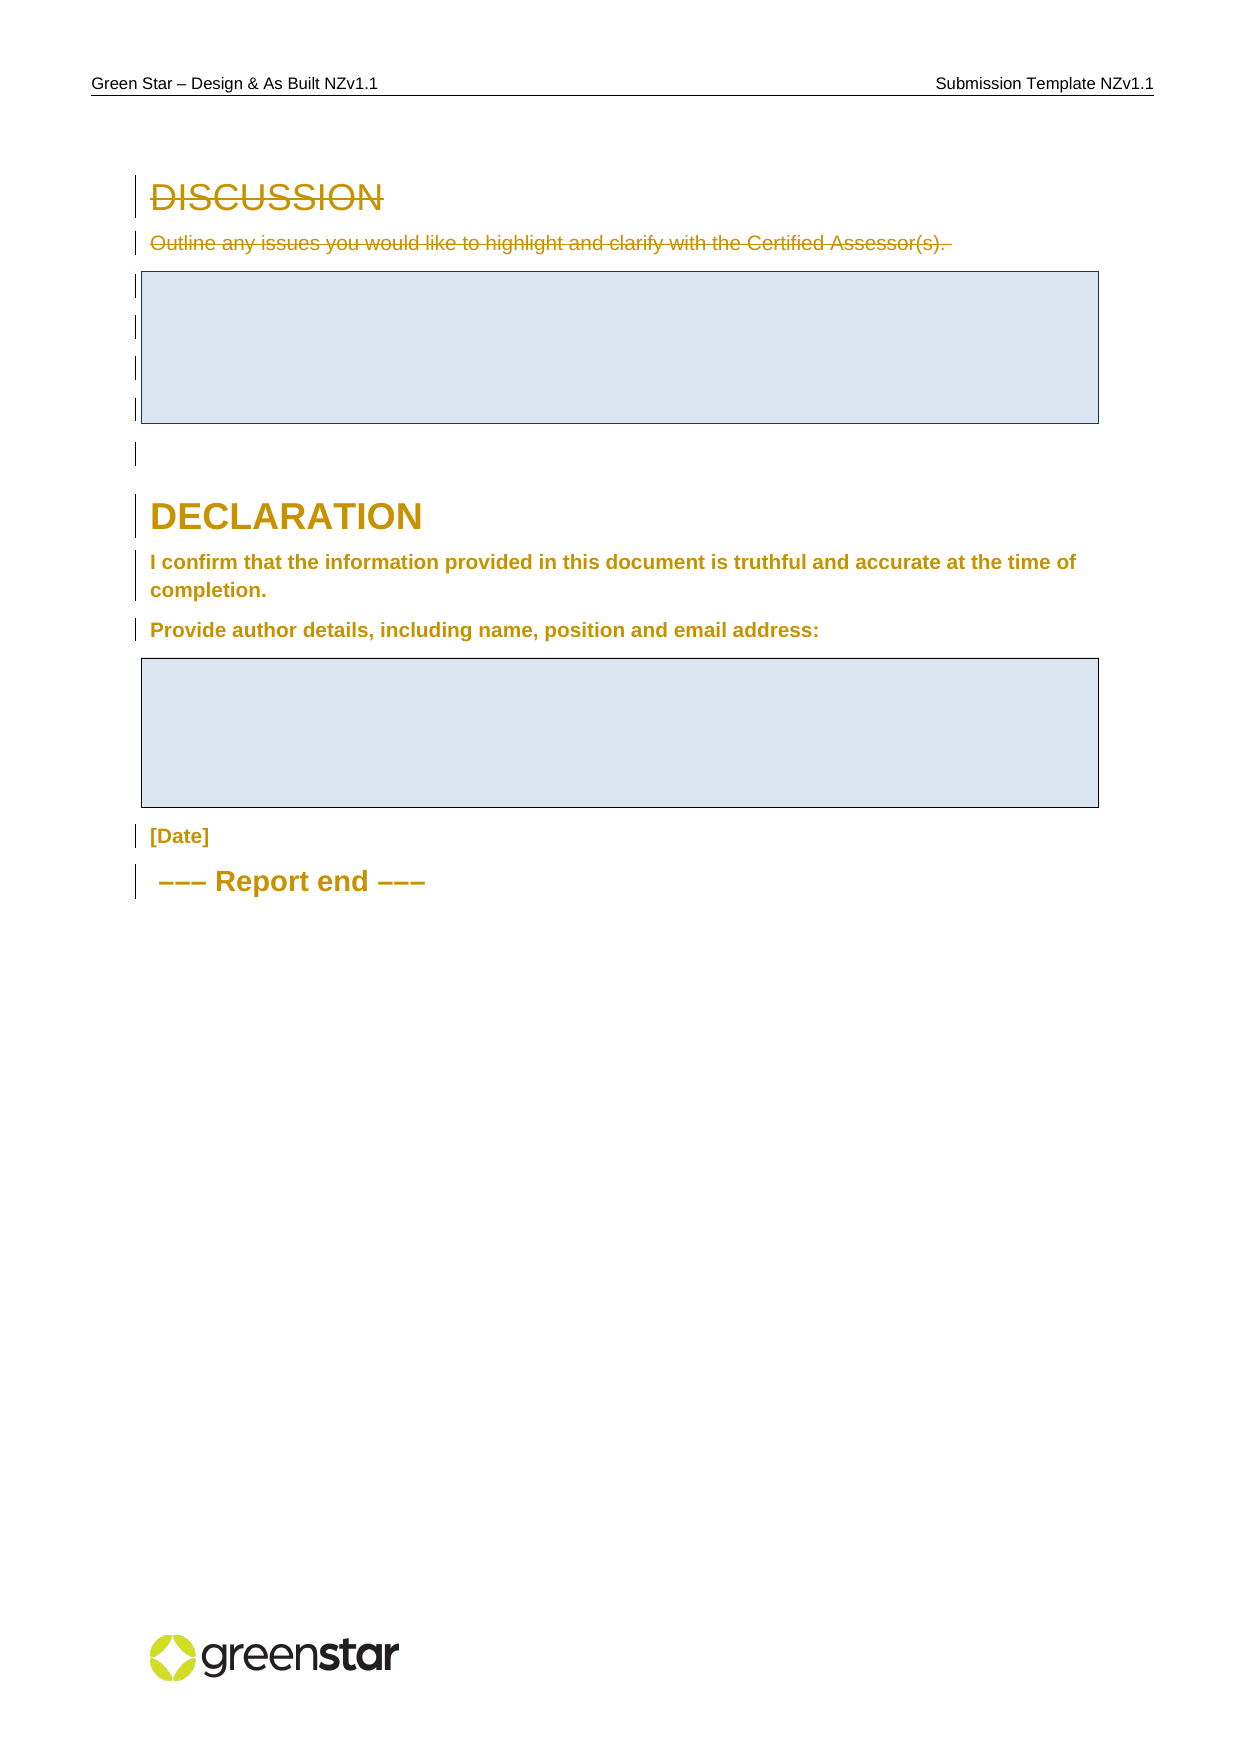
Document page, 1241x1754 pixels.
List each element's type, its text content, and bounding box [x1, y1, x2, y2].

subtitle DECLARATION [150, 494, 1090, 537]
picture [150, 1635, 399, 1681]
text I confirm that the information provided in this document is truthful and accurate at the time of completion. [150, 550, 1090, 601]
text Provide author details, including name, position and email address: [150, 617, 1090, 641]
text ––– Report end ––– [150, 864, 1090, 899]
